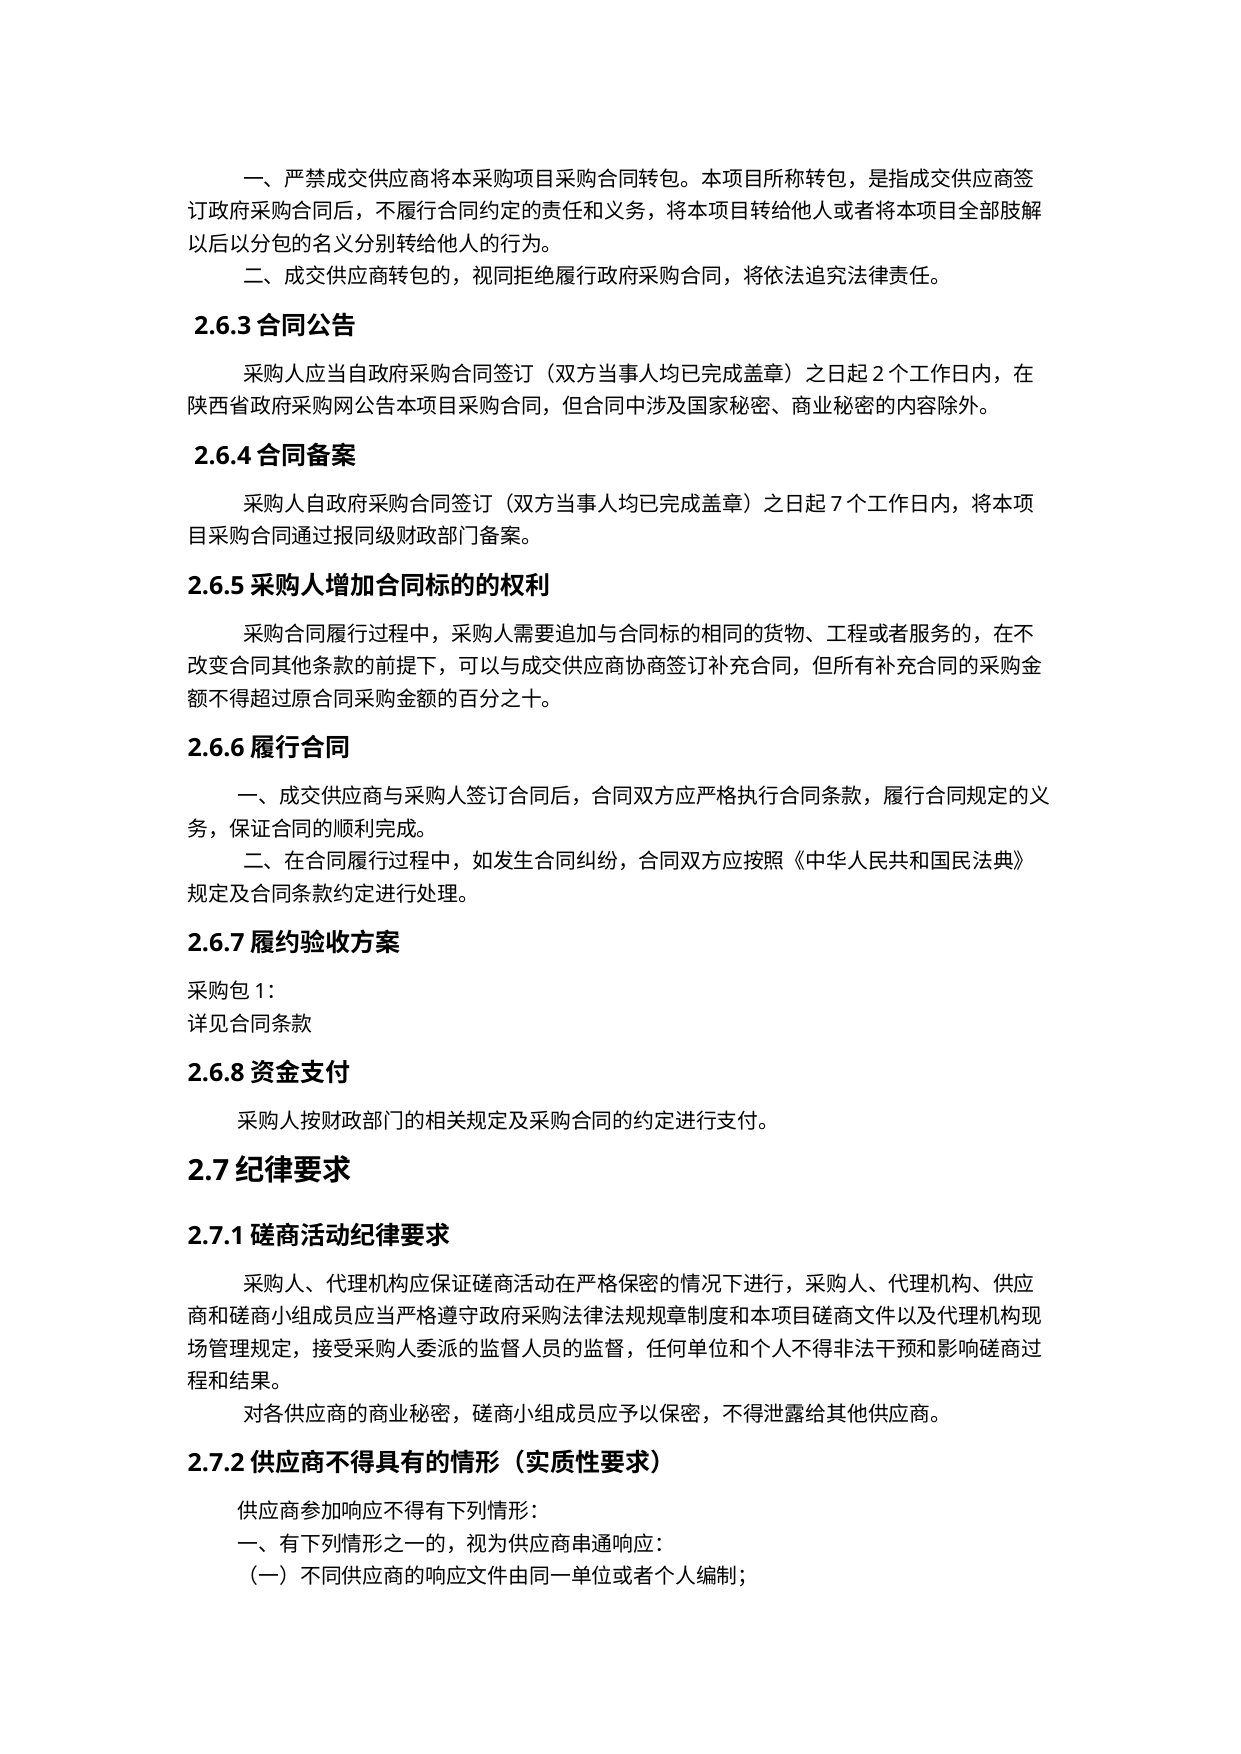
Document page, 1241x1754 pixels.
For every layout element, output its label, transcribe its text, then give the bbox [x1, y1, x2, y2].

text 采购包1： [187, 974, 1053, 1007]
text 二、在合同履行过程中，如发生合同纠纷，合同双方应按照《中华人民共和国民法典》规定及合同条款约定进行处理。 [187, 844, 1053, 909]
text 2.6.7履约验收方案 [187, 909, 1053, 974]
text （一）不同供应商的响应文件由同一单位或者个人编制； [187, 1559, 1053, 1592]
text 采购人、代理机构应保证磋商活动在严格保密的情况下进行，采购人、代理机构、供应商和磋商小组成员应当严格遵守政府采购法律法规规章制度和本项目磋商文件以及代理机构现场管理规定，接受采购人委派的监督人员的监督，任何单位和个人不得非法干预和影响磋商过程和结果。 [187, 1267, 1053, 1397]
text 2.6.5采购人增加合同标的的权利 [187, 552, 1053, 617]
text 一、有下列情形之一的，视为供应商串通响应： [187, 1527, 1053, 1559]
text 2.7.1磋商活动纪律要求 [187, 1202, 1053, 1267]
text 一、严禁成交供应商将本采购项目采购合同转包。本项目所称转包，是指成交供应商签订政府采购合同后，不履行合同约定的责任和义务，将本项目转给他人或者将本项目全部肢解以后以分包的名义分别转给他人的行为。 [187, 162, 1053, 259]
text 2.6.8资金支付 [187, 1039, 1053, 1104]
text 采购人应当自政府采购合同签订（双方当事人均已完成盖章）之日起2个工作日内，在陕西省政府采购网公告本项目采购合同，但合同中涉及国家秘密、商业秘密的内容除外。 [187, 357, 1053, 422]
text 2.6.4合同备案 [187, 422, 1053, 487]
text 采购人按财政部门的相关规定及采购合同的约定进行支付。 [187, 1104, 1053, 1137]
text 采购合同履行过程中，采购人需要追加与合同标的相同的货物、工程或者服务的，在不改变合同其他条款的前提下，可以与成交供应商协商签订补充合同，但所有补充合同的采购金额不得超过原合同采购金额的百分之十。 [187, 617, 1053, 714]
text 2.7.2供应商不得具有的情形（实质性要求） [187, 1429, 1053, 1494]
text 详见合同条款 [187, 1007, 1053, 1039]
text 一、成交供应商与采购人签订合同后，合同双方应严格执行合同条款，履行合同规定的义务，保证合同的顺利完成。 [187, 779, 1053, 844]
text 供应商参加响应不得有下列情形： [187, 1494, 1053, 1527]
text 2.6.3合同公告 [187, 292, 1053, 357]
text 对各供应商的商业秘密，磋商小组成员应予以保密，不得泄露给其他供应商。 [187, 1397, 1053, 1429]
text 2.7纪律要求 [187, 1137, 1053, 1202]
text 2.6.6履行合同 [187, 714, 1053, 779]
text 采购人自政府采购合同签订（双方当事人均已完成盖章）之日起7个工作日内，将本项目采购合同通过报同级财政部门备案。 [187, 487, 1053, 552]
text 二、成交供应商转包的，视同拒绝履行政府采购合同，将依法追究法律责任。 [187, 259, 1053, 292]
